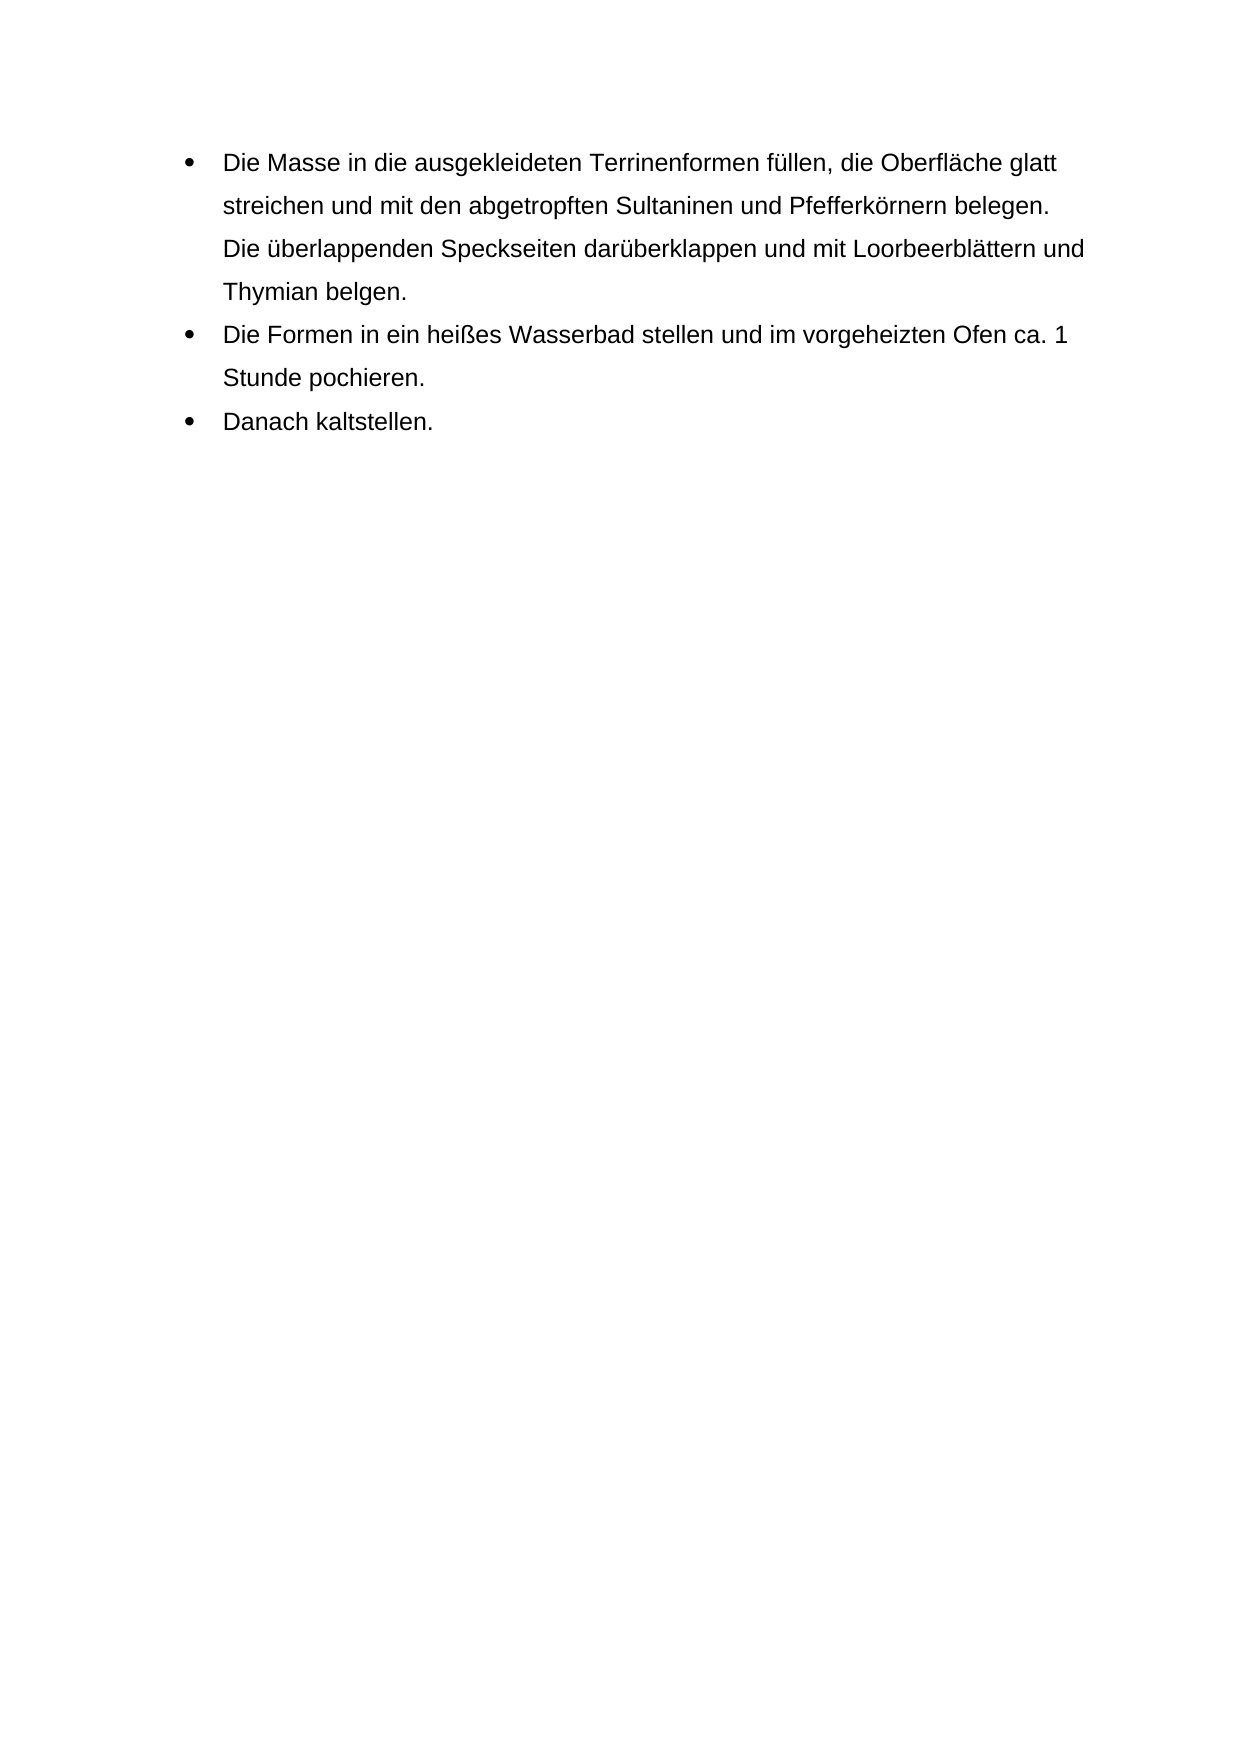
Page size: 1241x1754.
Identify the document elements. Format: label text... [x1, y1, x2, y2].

list Danach kaltstellen. [185, 407, 1093, 435]
list Die Formen in ein heißes Wasserbad stellen und im vorgeheizten Ofen ca. 1 Stunde pochieren. [185, 320, 1093, 392]
list Die überlappenden Speckseiten darüberklappen und mit Loorbeerblättern und Thymian belgen. [223, 234, 1093, 306]
list Die Masse in die ausgekleideten Terrinenformen füllen, die Oberfläche glatt streichen und mit den abgetropften Sultaninen und Pfefferkörnern belegen. [185, 148, 1093, 219]
